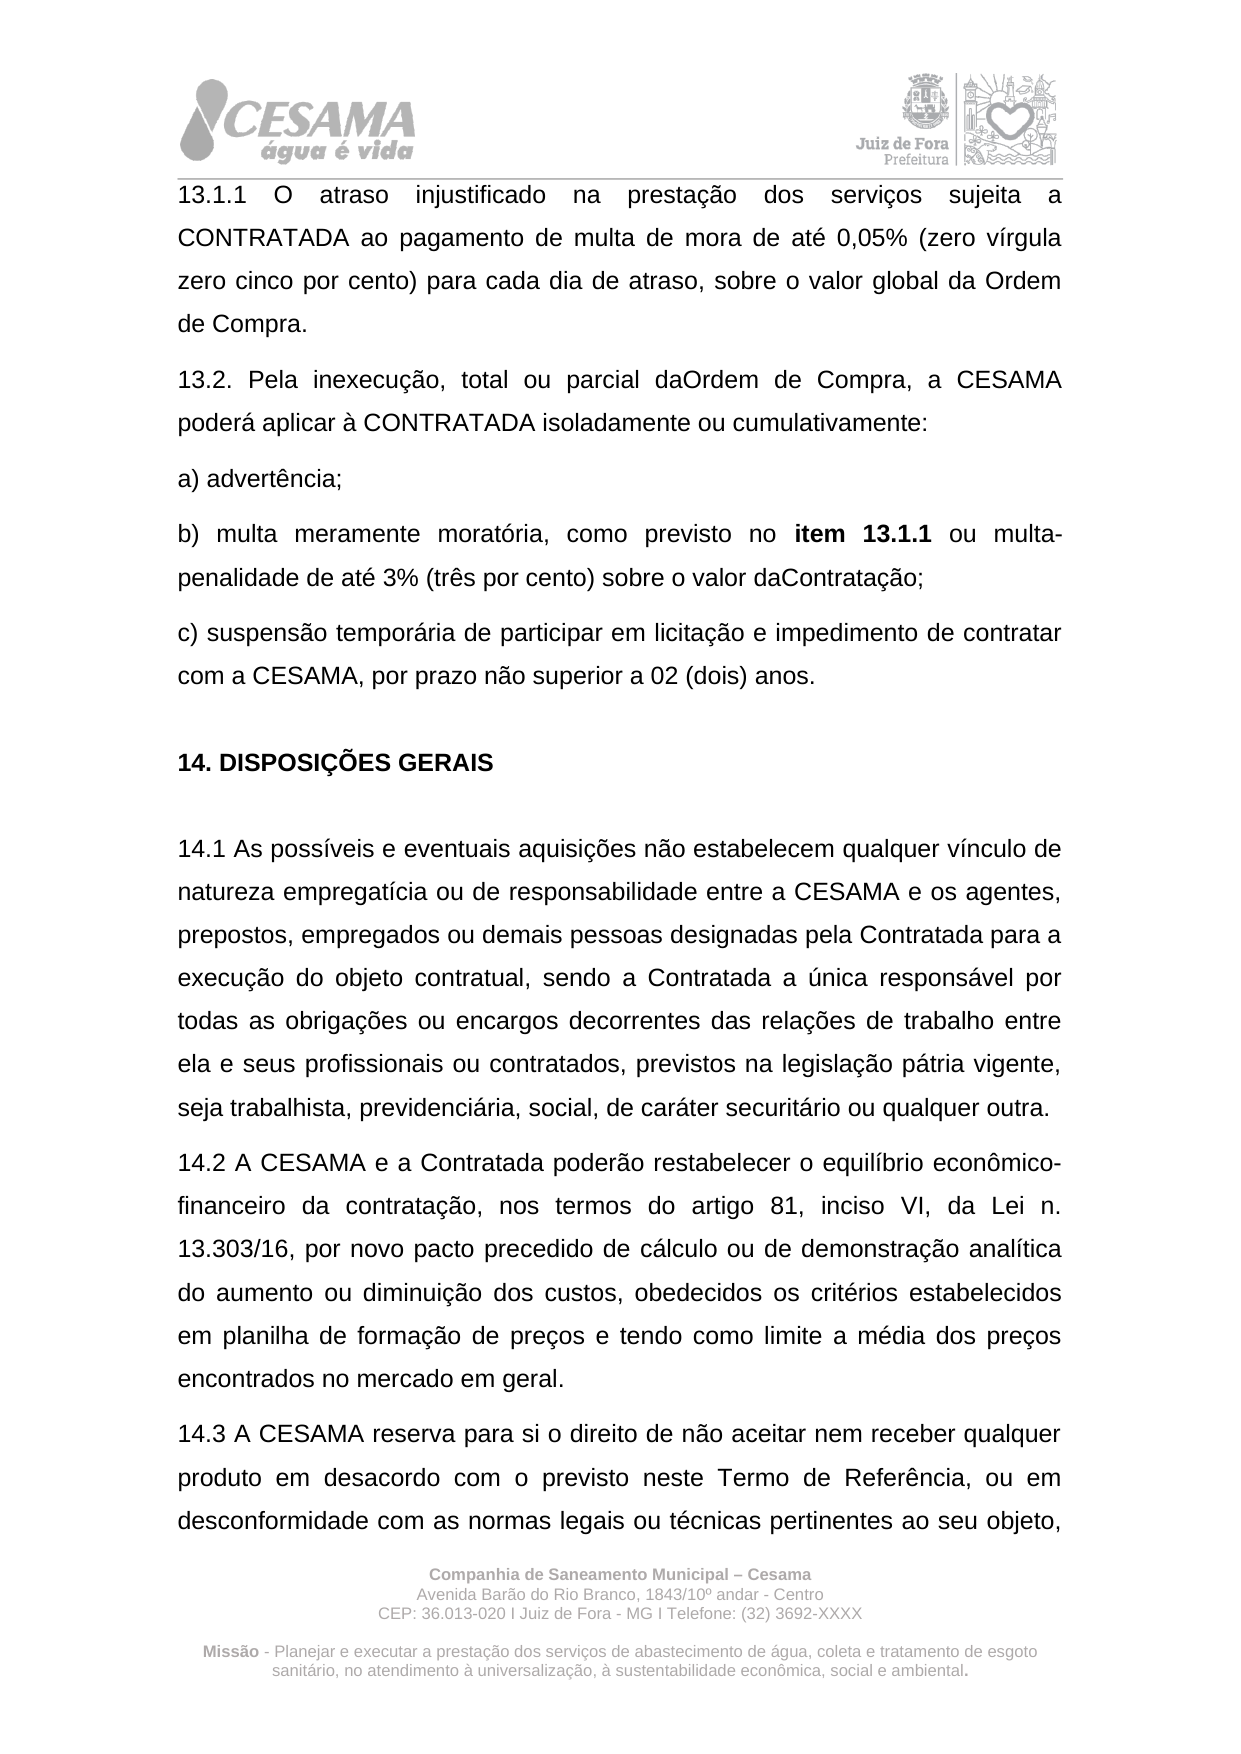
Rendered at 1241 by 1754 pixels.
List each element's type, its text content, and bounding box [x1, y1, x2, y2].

text 14.1 As possíveis e eventuais aquisições não estabelecem qualquer vínculo de natureza empregatícia ou de responsabilidade entre a CESAMA e os agentes, prepostos, empregados ou demais pessoas designadas pela Contratada para a execução do objeto contratual, sendo a Contratada a única responsável por todas as obrigações ou encargos decorrentes das relações de trabalho entre ela e seus profissionais ou contratados, previstos na legislação pátria vigente, seja trabalhista, previdenciária, social, de caráter securitário ou qualquer outra. [177, 834, 1063, 1121]
picture [177, 73, 1064, 180]
text 14.2 A CESAMA e a Contratada poderão restabelecer o equilíbrio econômico-financeiro da contratação, nos termos do artigo 81, inciso VI, da Lei n. 13.303/16, por novo pacto precedido de cálculo ou de demonstração analítica do aumento ou diminuição dos custos, obedecidos os critérios estabelecidos em planilha de formação de preços e tendo como limite a média dos preços encontrados no mercado em geral. [177, 1148, 1063, 1392]
text 14. DISPOSIÇÕES GERAIS [177, 747, 1063, 776]
text c) suspensão temporária de participar em licitação e impedimento de contratar com a CESAMA, por prazo não superior a 02 (dois) anos. [177, 618, 1063, 690]
text a) advertência; [177, 464, 1063, 492]
text 13.2. Pela inexecução, total ou parcial daOrdem de Compra, a CESAMA poderá aplicar à CONTRATADA isoladamente ou cumulativamente: [177, 365, 1063, 437]
text 13.1.1 O atraso injustificado na prestação dos serviços sujeita a CONTRATADA ao pagamento de multa de mora de até 0,05% (zero vírgula zero cinco por cento) para cada dia de atraso, sobre o valor global da Ordem de Compra. [177, 180, 1063, 338]
text b) multa meramente moratória, como previsto no item 13.1.1 ou multa-penalidade de até 3% (três por cento) sobre o valor daContratação; [177, 519, 1063, 591]
